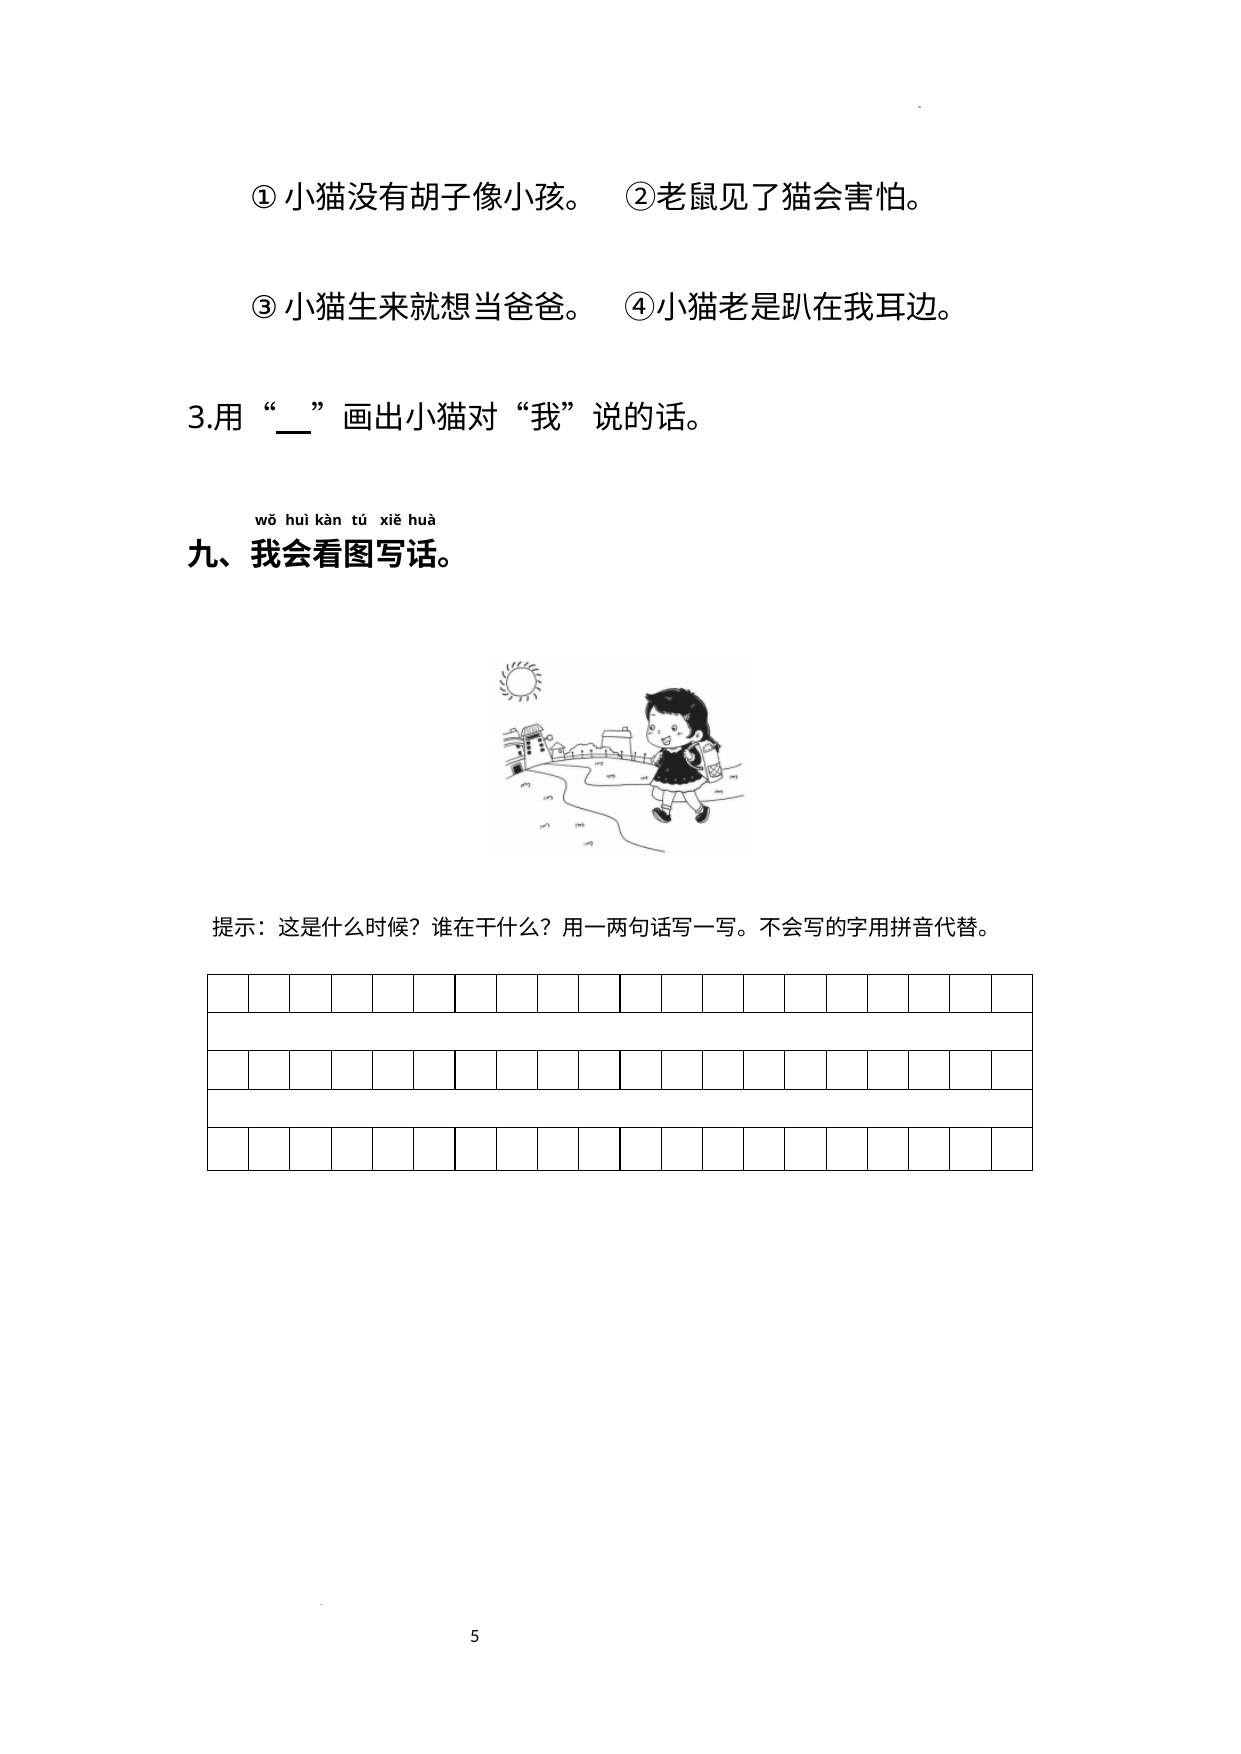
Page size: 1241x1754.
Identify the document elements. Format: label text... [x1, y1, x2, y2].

table_header [456, 975, 496, 1012]
table_cell [290, 1051, 331, 1088]
table_cell [950, 1128, 991, 1169]
table_header [703, 975, 743, 1012]
table_cell [538, 1128, 578, 1169]
table_cell [868, 1051, 908, 1088]
list 提示：这是什么时候？谁在干什么？用一两句话写一写。不会写的字用拼音代替。 [187, 910, 1053, 942]
table_cell [497, 1128, 537, 1169]
table_cell [744, 1128, 784, 1169]
table_cell [249, 1051, 289, 1088]
table_header [868, 975, 908, 1012]
table_cell [621, 1128, 661, 1169]
table_cell [744, 1051, 784, 1088]
table_header [992, 975, 1032, 1012]
table_header [332, 975, 372, 1012]
table_cell [332, 1128, 372, 1169]
table_cell [538, 1051, 578, 1088]
table_cell [290, 1128, 331, 1169]
table_cell [992, 1051, 1032, 1088]
table_cell [414, 1051, 454, 1088]
table_header [621, 975, 661, 1012]
list 3.用“ ”画出小猫对“我”说的话。 [187, 383, 1053, 448]
table_header [373, 975, 413, 1012]
table_cell [868, 1128, 908, 1169]
table_cell [208, 1090, 1032, 1127]
picture [489, 655, 751, 856]
table_header [249, 975, 289, 1012]
table_cell [373, 1051, 413, 1088]
table_cell [208, 1051, 248, 1088]
table_cell [208, 1013, 1032, 1050]
table_cell [579, 1051, 619, 1088]
table_header [785, 975, 826, 1012]
table_cell [414, 1128, 454, 1169]
table_header [497, 975, 537, 1012]
table_header [414, 975, 454, 1012]
table_cell [827, 1051, 867, 1088]
table_cell [827, 1128, 867, 1169]
table_header [744, 975, 784, 1012]
table_header [950, 975, 991, 1012]
table_cell [992, 1128, 1032, 1169]
table_cell [950, 1051, 991, 1088]
table_cell [373, 1128, 413, 1169]
table_header [579, 975, 619, 1012]
list 九、。 [187, 493, 1053, 591]
table_cell [497, 1051, 537, 1088]
table_cell [909, 1051, 949, 1088]
table_cell [703, 1051, 743, 1088]
table_cell [208, 1128, 248, 1169]
table_cell [785, 1051, 826, 1088]
table_cell [662, 1051, 702, 1088]
table_header [290, 975, 331, 1012]
table_cell [909, 1128, 949, 1169]
table_cell [703, 1128, 743, 1169]
table_cell [332, 1051, 372, 1088]
table_cell [249, 1128, 289, 1169]
table_cell [456, 1051, 496, 1088]
table_header [208, 975, 248, 1012]
table_cell [579, 1128, 619, 1169]
table_header [538, 975, 578, 1012]
table_cell [621, 1051, 661, 1088]
list ①小猫没有胡子像小孩。 ②老鼠见了猫会害怕。 [187, 162, 1053, 227]
table_header [662, 975, 702, 1012]
list ③小猫生来就想当爸爸。 ④小猫老是趴在我耳边。 [187, 272, 1053, 337]
table_header [827, 975, 867, 1012]
table_header [909, 975, 949, 1012]
table_cell [456, 1128, 496, 1169]
table_cell [785, 1128, 826, 1169]
table_cell [662, 1128, 702, 1169]
